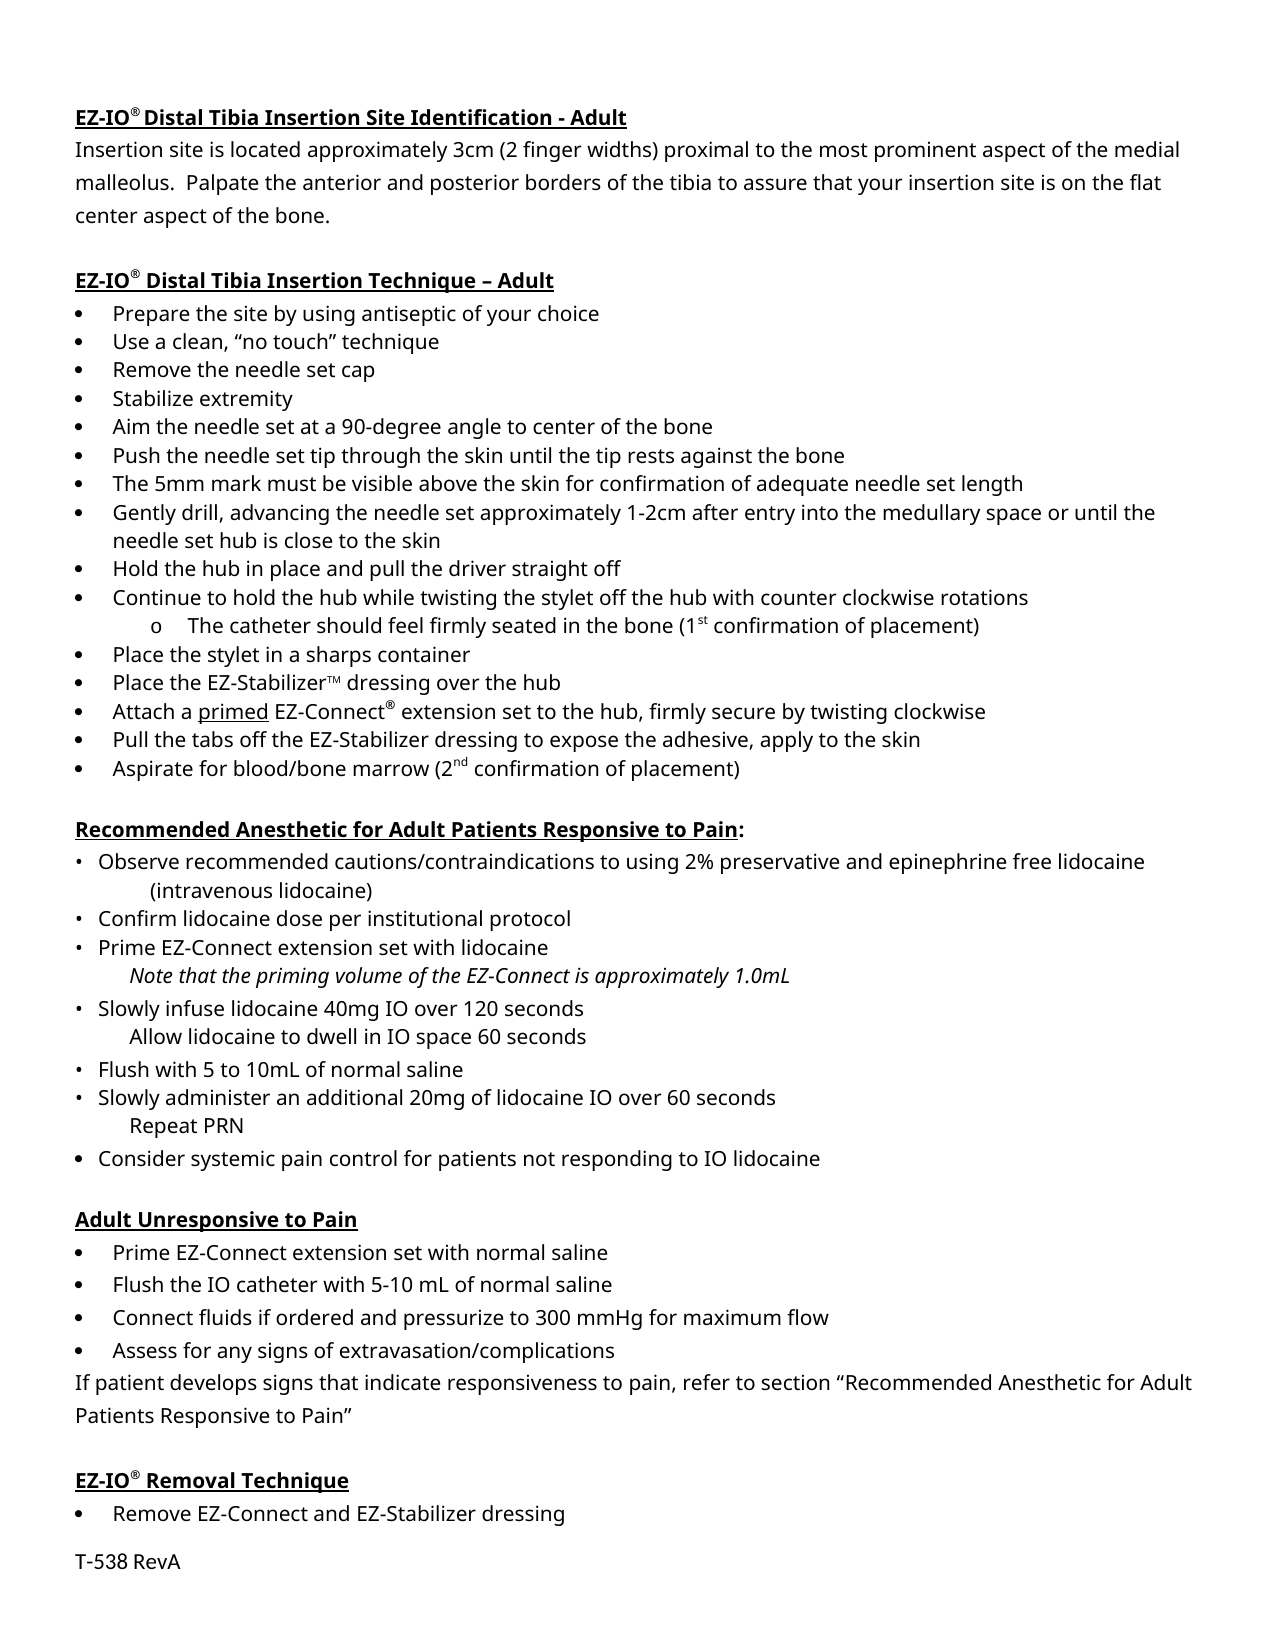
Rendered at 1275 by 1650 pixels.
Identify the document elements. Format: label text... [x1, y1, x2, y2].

list Consider systemic pain control for patients not responding to IO lidocaine [75, 1144, 1200, 1173]
list Pull the tabs off the EZ-Stabilizer dressing to expose the adhesive, apply to the skin [75, 725, 1200, 754]
text Adult Unresponsive to Pain [75, 1205, 1200, 1234]
text If patient develops signs that indicate responsiveness to pain, refer to section “Recommended Anesthetic for Adult Patients Responsive to Pain” [75, 1368, 1200, 1429]
list Slowly infuse lidocaine 40mg IO over 120 seconds [75, 994, 1200, 1022]
list The 5mm mark must be visible above the skin for confirmation of adequate needle set length [75, 469, 1200, 498]
list Observe recommended cautions/contraindications to using 2% preservative and epinephrine free lidocaine (intravenous lidocaine) [75, 847, 1200, 904]
list Gently drill, advancing the needle set approximately 1-2cm after entry into the medullary space or until the needle set hub is close to the skin [75, 498, 1200, 554]
list Remove EZ-Connect and EZ-Stabilizer dressing [75, 1499, 1200, 1527]
text EZ-IO® Distal Tibia Insertion Site Identification - Adult [75, 103, 1200, 131]
list Connect fluids if ordered and pressurize to 300 mmHg for maximum flow [75, 1303, 1200, 1332]
list The catheter should feel firmly seated in the bone (1st confirmation of placement) [150, 611, 1200, 640]
list Push the needle set tip through the skin until the tip rests against the bone [75, 441, 1200, 469]
text Insertion site is located approximately 3cm (2 finger widths) proximal to the most prominent aspect of the medial malleolus. Palpate the anterior and posterior borders of the tibia to assure that your insertion site is on the flat center aspect of the bone. [75, 136, 1200, 229]
list Continue to hold the hub while twisting the stylet off the hub with counter clockwise rotations [75, 583, 1200, 611]
list Prepare the site by using antiseptic of your choice [75, 299, 1200, 327]
list Attach a primed EZ-Connect® extension set to the hub, firmly secure by twisting clockwise [75, 697, 1200, 725]
list Aim the needle set at a 90-degree angle to center of the bone [75, 412, 1200, 441]
list Place the stylet in a sharps container [75, 640, 1200, 668]
text EZ-IO® Removal Technique [75, 1466, 1200, 1494]
list Place the EZ-StabilizerTM dressing over the hub [75, 668, 1200, 697]
text Allow lidocaine to dwell in IO space 60 seconds [75, 1022, 1200, 1051]
list Prime EZ-Connect extension set with normal saline [75, 1238, 1200, 1266]
text Note that the priming volume of the EZ-Connect is approximately 1.0mL [75, 961, 1200, 989]
list Assess for any signs of extravasation/complications [75, 1336, 1200, 1364]
list Flush the IO catheter with 5-10 mL of normal saline [75, 1271, 1200, 1299]
text EZ-IO® Distal Tibia Insertion Technique – Adult [75, 266, 1200, 294]
list Confirm lidocaine dose per institutional protocol [75, 904, 1200, 933]
list Aspirate for blood/bone marrow (2nd confirmation of placement) [75, 754, 1200, 782]
list Remove the needle set cap [75, 356, 1200, 384]
list Slowly administer an additional 20mg of lidocaine IO over 60 seconds [75, 1083, 1200, 1112]
list Prime EZ-Connect extension set with lidocaine [75, 933, 1200, 961]
list Hold the hub in place and pull the driver straight off [75, 554, 1200, 583]
text Repeat PRN [75, 1112, 1200, 1140]
list Stabilize extremity [75, 384, 1200, 412]
text Recommended Anesthetic for Adult Patients Responsive to Pain: [75, 815, 1200, 843]
list Flush with 5 to 10mL of normal saline [75, 1055, 1200, 1083]
list Use a clean, “no touch” technique [75, 327, 1200, 356]
